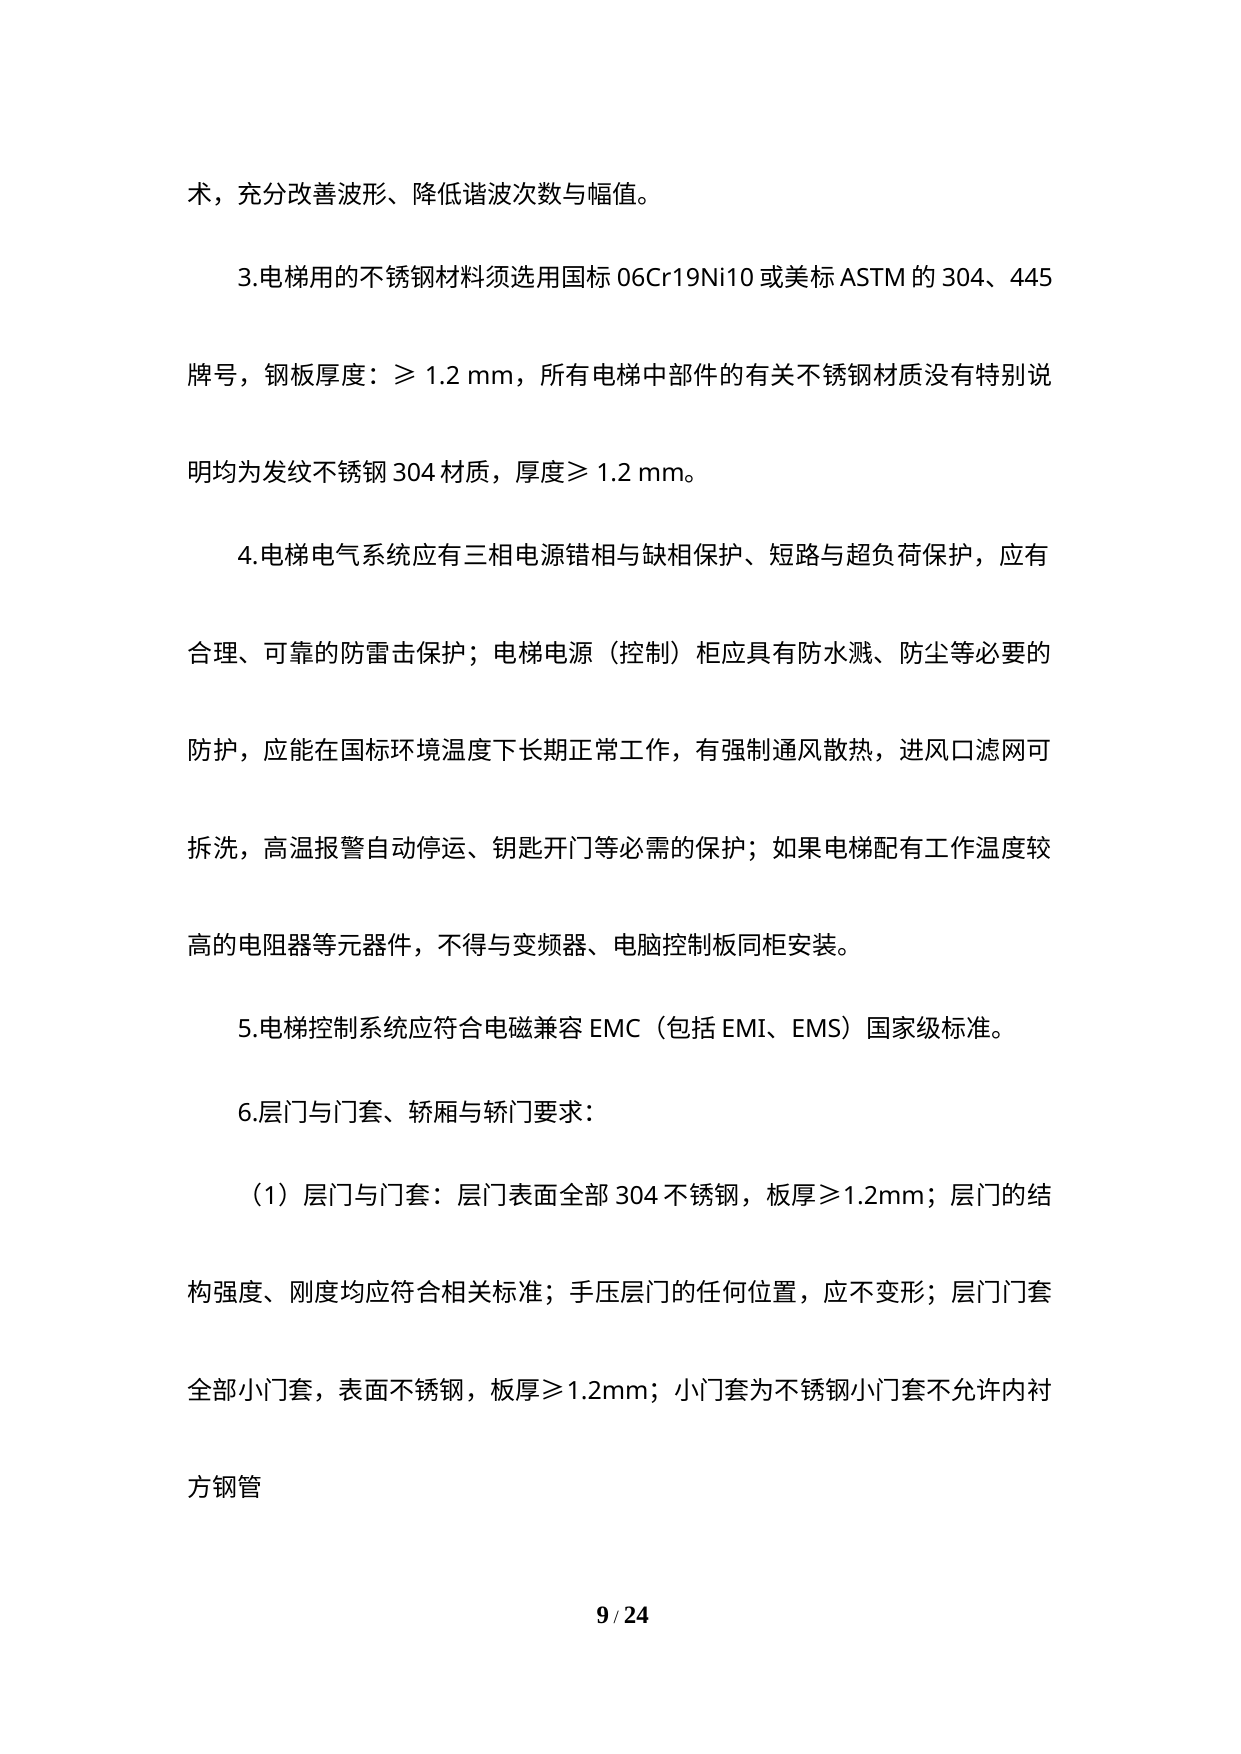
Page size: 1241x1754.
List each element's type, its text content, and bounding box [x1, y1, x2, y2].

text 6.层门与门套、轿厢与轿门要求： [187, 1078, 1053, 1143]
text 3.电梯用的不锈钢材料须选用国标06Cr19Ni10或美标ASTM的304、445牌号，钢板厚度：≥ 1.2 mm，所有电梯中部件的有关不锈钢材质没有特别说明均为发纹不锈钢304材质，厚度≥ 1.2 mm。 [187, 243, 1053, 503]
text （1）层门与门套：层门表面全部304不锈钢，板厚≥1.2mm；层门的结构强度、刚度均应符合相关标准；手压层门的任何位置，应不变形；层门门套全部小门套，表面不锈钢，板厚≥1.2mm；小门套为不锈钢小门套不允许内衬方钢管 [187, 1161, 1053, 1518]
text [187, 160, 1053, 225]
text 5.电梯控制系统应符合电磁兼容EMC（包括EMI、EMS）国家级标准。 [187, 994, 1053, 1059]
text 4.电梯电气系统应有三相电源错相与缺相保护、短路与超负荷保护，应有合理、可靠的防雷击保护；电梯电源（控制）柜应具有防水溅、防尘等必要的防护，应能在国标环境温度下长期正常工作，有强制通风散热，进风口滤网可拆洗，高温报警自动停运、钥匙开门等必需的保护；如果电梯配有工作温度较高的电阻器等元器件，不得与变频器、电脑控制板同柜安装。 [187, 521, 1053, 976]
